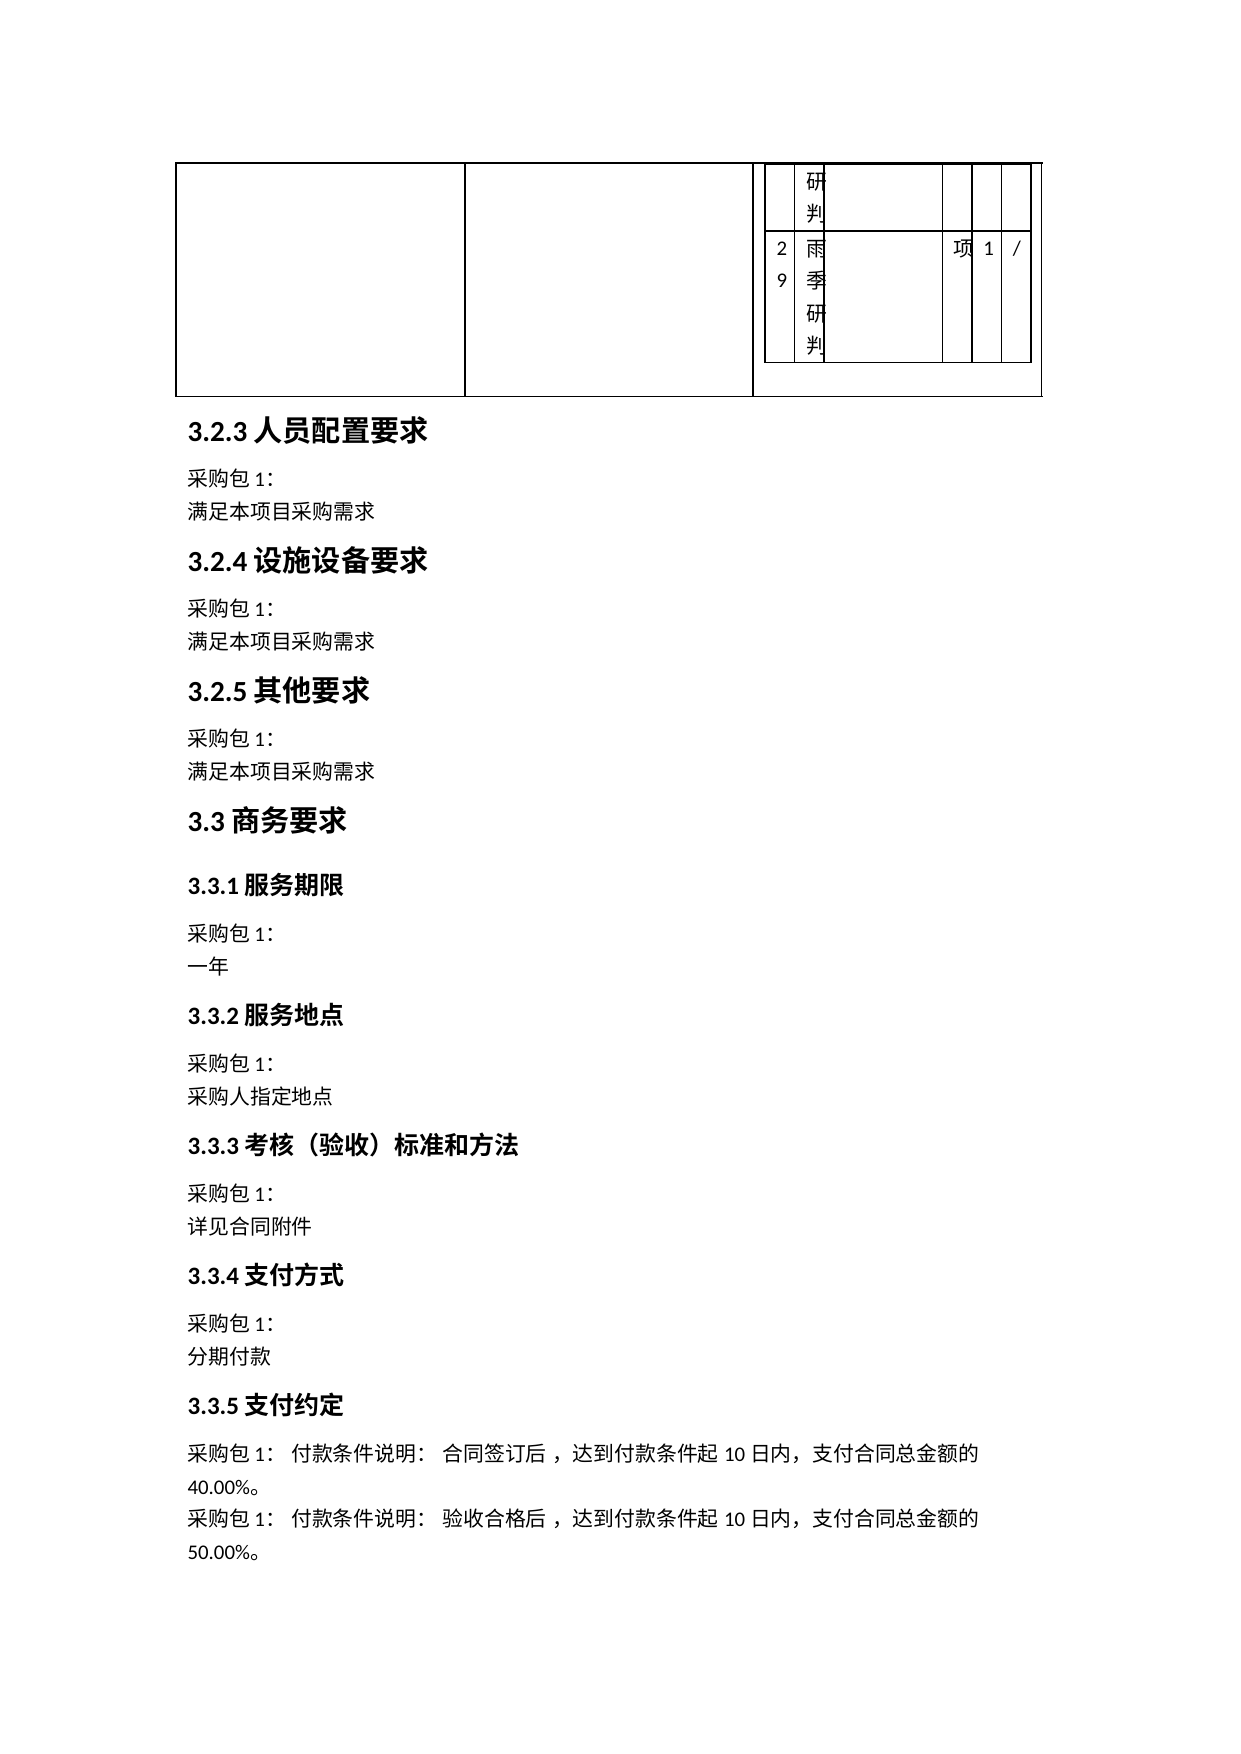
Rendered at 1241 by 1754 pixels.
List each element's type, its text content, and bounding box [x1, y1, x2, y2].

text 采购包1： [187, 1047, 1053, 1080]
text 采购包1： [187, 1307, 1053, 1340]
text 3.2.5其他要求 [187, 657, 1053, 722]
text 一年 [187, 950, 1053, 982]
text 满足本项目采购需求 [187, 495, 1053, 527]
text 3.3.4支付方式 [187, 1242, 1053, 1307]
text 3.3.1服务期限 [187, 852, 1053, 917]
text 3.3.2服务地点 [187, 982, 1053, 1047]
text 分期付款 [187, 1340, 1053, 1372]
table_cell 1 [466, 164, 752, 396]
text 满足本项目采购需求 [187, 625, 1053, 657]
text 详见合同附件 [187, 1210, 1053, 1242]
text 采购包1： [187, 917, 1053, 950]
table_cell [177, 164, 464, 396]
text 采购包1： [187, 722, 1053, 755]
text 3.2.4设施设备要求 [187, 527, 1053, 592]
text 采购包1： 付款条件说明： 验收合格后 ，达到付款条件起 10 日内，支付合同总金额的 50.00%。 [187, 1502, 1053, 1567]
text 3.3.3考核（验收）标准和方法 [187, 1112, 1053, 1177]
text 采购包1： [187, 592, 1053, 625]
text 3.3商务要求 [187, 787, 1053, 852]
text 满足本项目采购需求 [187, 755, 1053, 787]
text 采购人指定地点 [187, 1080, 1053, 1112]
text 3.2.3人员配置要求 [187, 397, 1053, 462]
text 采购包1： [187, 462, 1053, 495]
text 3.3.5支付约定 [187, 1372, 1053, 1437]
text 采购包1： [187, 1177, 1053, 1210]
text 采购包1： 付款条件说明： 合同签订后 ，达到付款条件起 10 日内，支付合同总金额的 40.00%。 [187, 1437, 1053, 1502]
